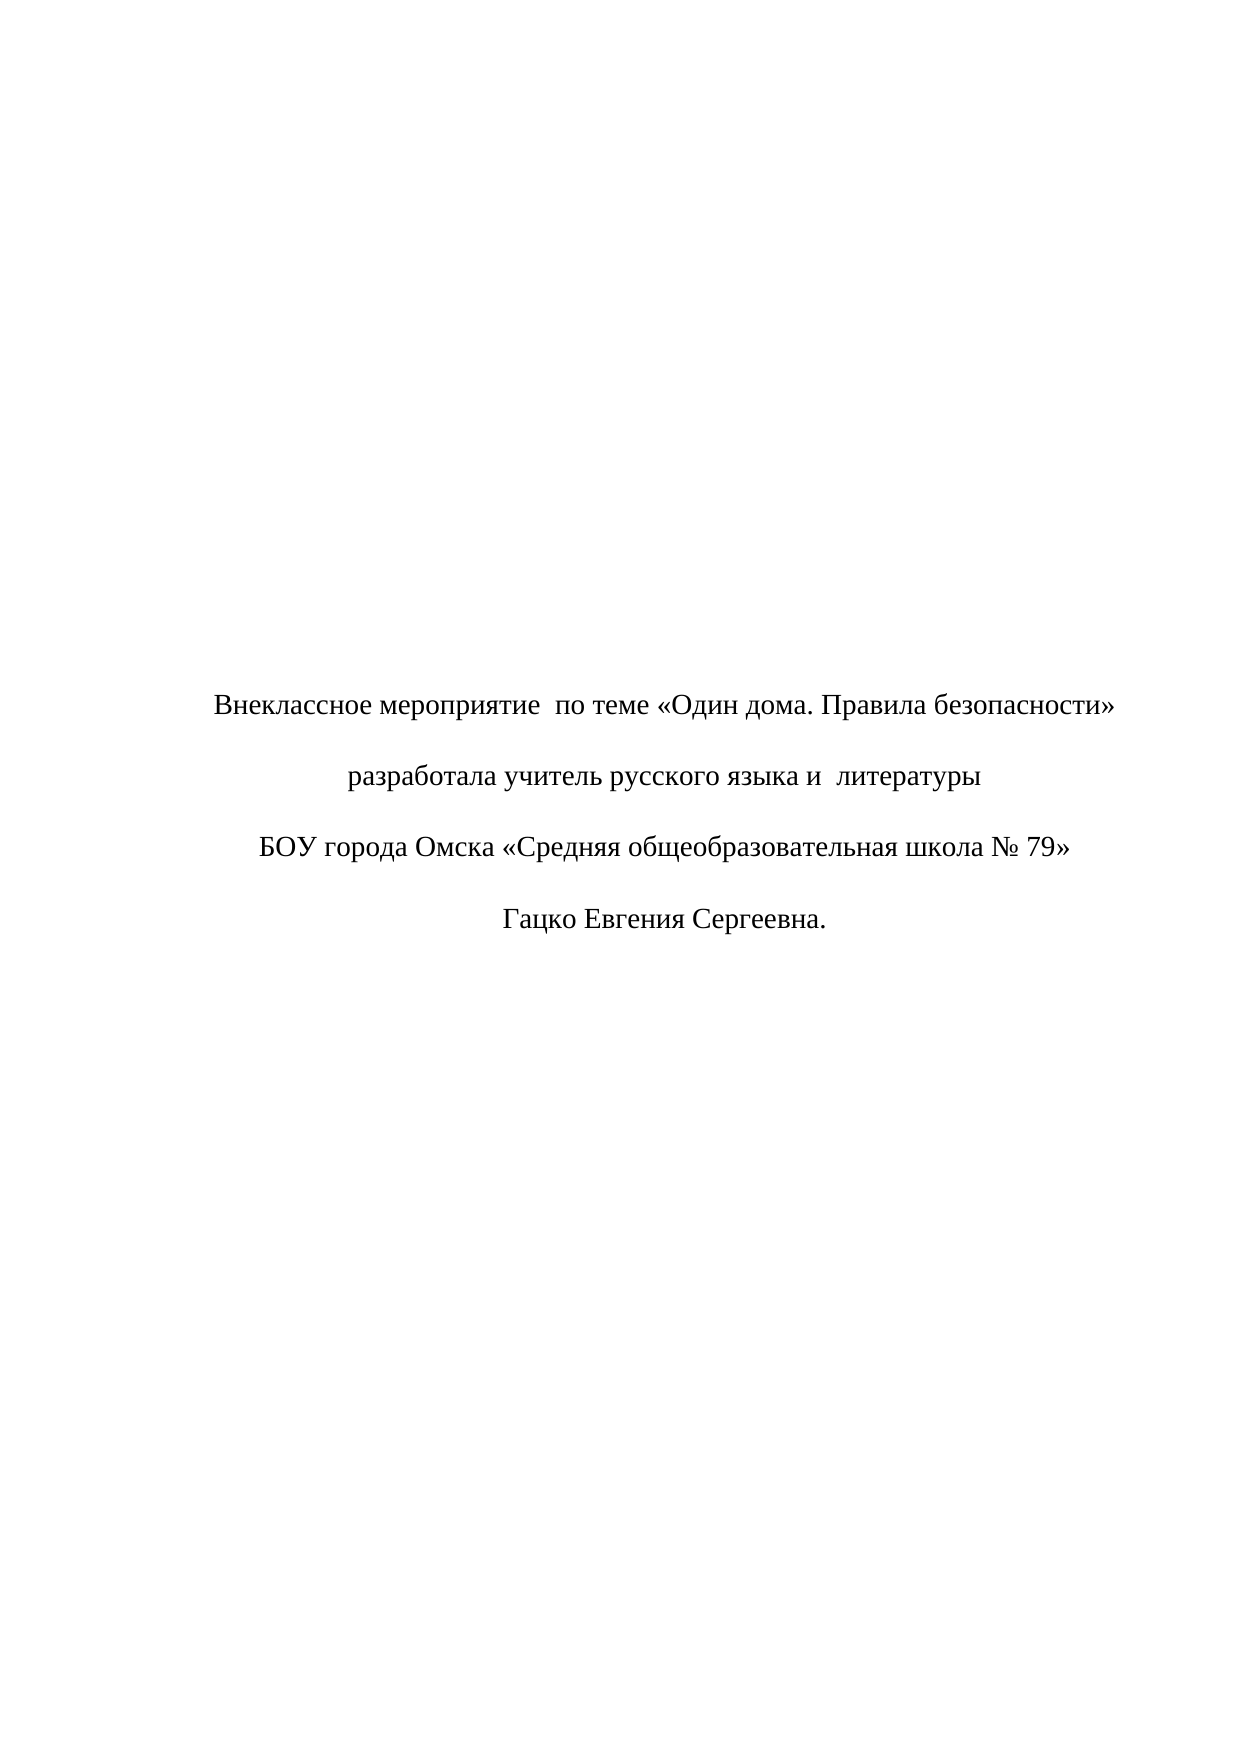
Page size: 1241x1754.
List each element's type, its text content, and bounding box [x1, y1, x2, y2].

text разработала учитель русского языка и литературы [177, 758, 1152, 792]
text Внеклассное мероприятие по теме «Один дома. Правила безопасности» [177, 687, 1152, 721]
text Гацко Евгения Сергеевна. [177, 901, 1152, 934]
text БОУ города Омска «Средняя общеобразовательная школа № 79» [177, 829, 1152, 863]
